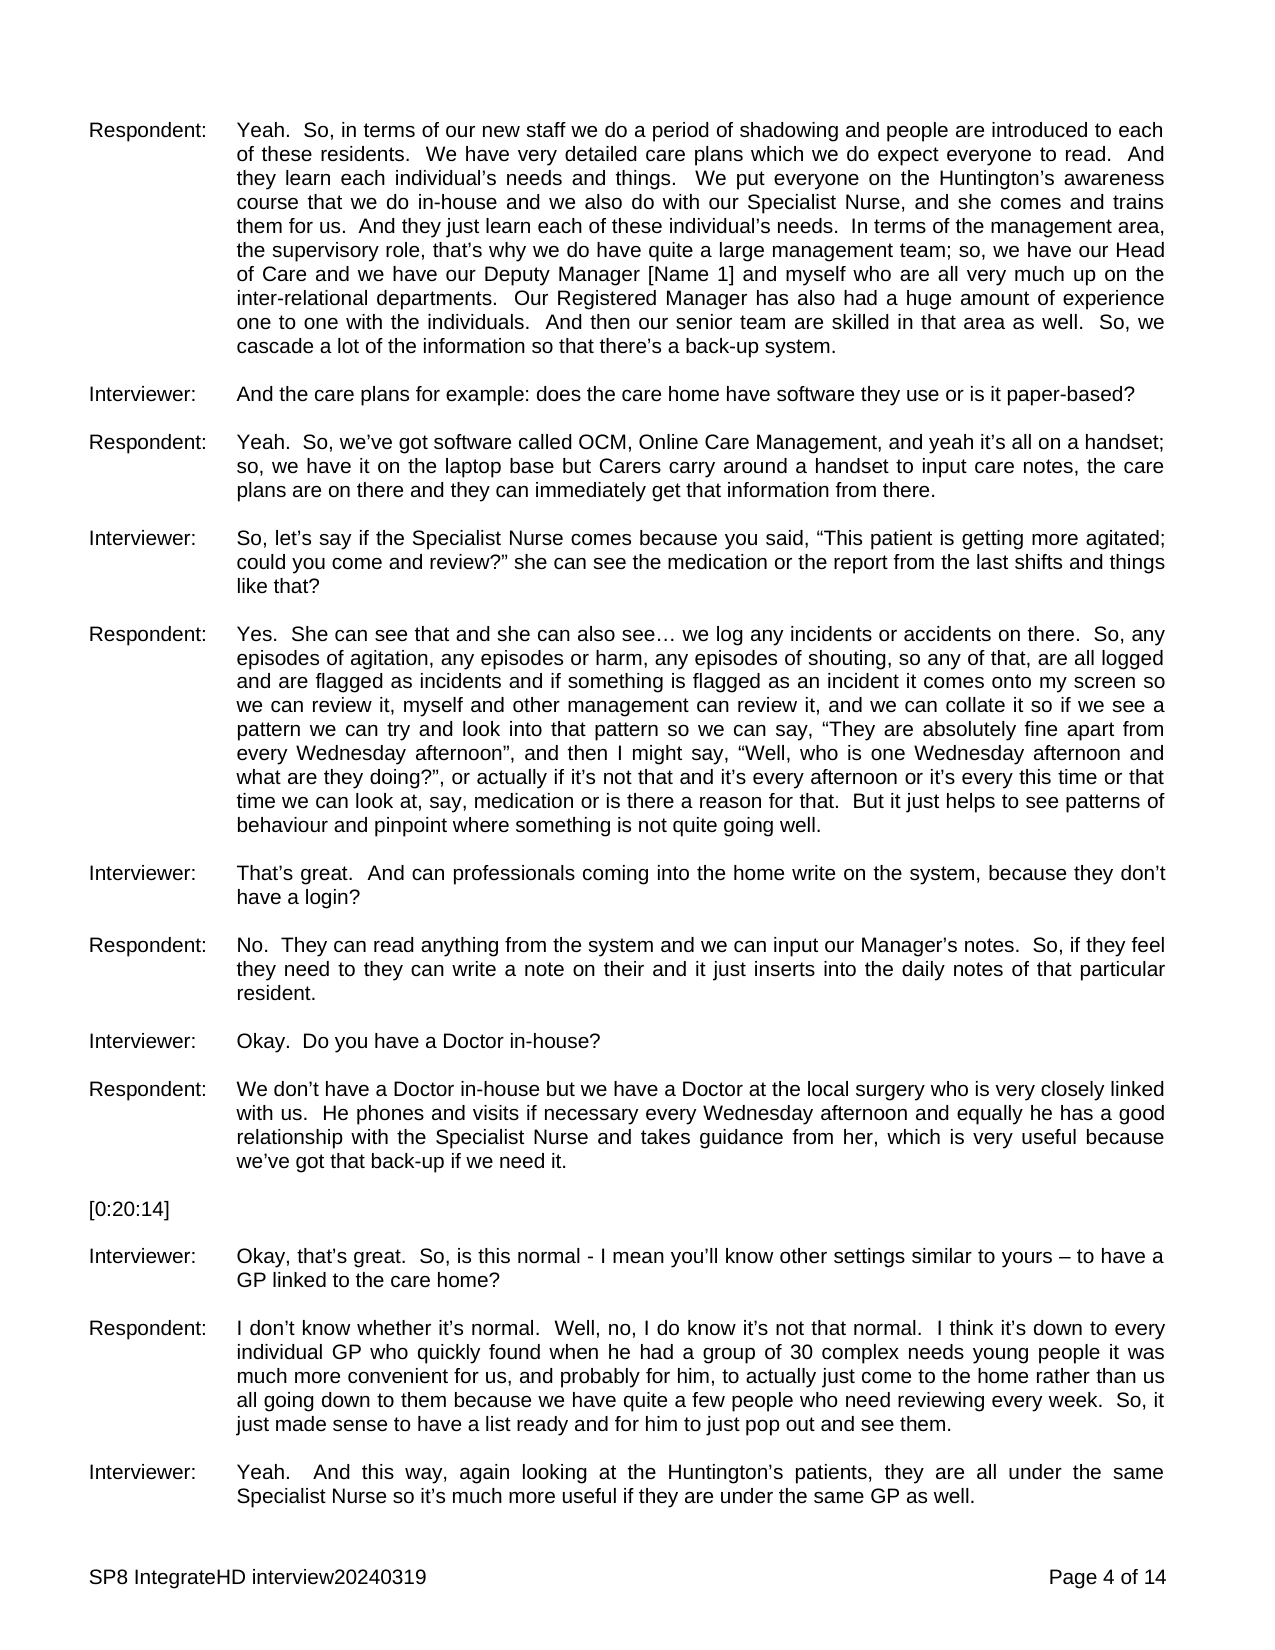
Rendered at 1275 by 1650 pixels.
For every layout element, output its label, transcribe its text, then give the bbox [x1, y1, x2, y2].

text Respondent: We don’t have a Doctor in-house but we have a Doctor at the local surgery who is very closely linked with us. He phones and visits if necessary every Wednesday afternoon and equally he has a good relationship with the Specialist Nurse and takes guidance from her, which is very useful because we’ve got that back-up if we need it. [89, 1077, 1167, 1172]
text Respondent: Yeah. So, we’ve got software called OCM, Online Care Management, and yeah it’s all on a handset; so, we have it on the laptop base but Carers carry around a handset to input care notes, the care plans are on there and they can immediately get that information from there. [89, 430, 1167, 502]
text Interviewer: Okay, that’s great. So, is this normal - I mean you’ll know other settings similar to yours – to have a GP linked to the care home? [89, 1244, 1167, 1292]
text Interviewer: Yeah. And this way, again looking at the Huntington’s patients, they are all under the same Specialist Nurse so it’s much more useful if they are under the same GP as well. [89, 1460, 1167, 1508]
text Interviewer: Okay. Do you have a Doctor in-house? [89, 1029, 1167, 1053]
text Interviewer: So, let’s say if the Specialist Nurse comes because you said, “This patient is getting more agitated; could you come and review?” she can see the medication or the report from the last shifts and things like that? [89, 526, 1167, 597]
text Interviewer: And the care plans for example: does the care home have software they use or is it paper-based? [89, 382, 1167, 406]
text Respondent: Yeah. So, in terms of our new staff we do a period of shadowing and people are introduced to each of these residents. We have very detailed care plans which we do expect everyone to read. And they learn each individual’s needs and things. We put everyone on the Huntington’s awareness course that we do in-house and we also do with our Specialist Nurse, and she comes and trains them for us. And they just learn each of these individual’s needs. In terms of the management area, the supervisory role, that’s why we do have quite a large management team; so, we have our Head of Care and we have our Deputy Manager [Name 1] and myself who are all very much up on the inter-relational departments. Our Registered Manager has also had a huge amount of experience one to one with the individuals. And then our senior team are skilled in that area as well. So, we cascade a lot of the information so that there’s a back-up system. [89, 118, 1167, 358]
text Respondent: No. They can read anything from the system and we can input our Manager’s notes. So, if they feel they need to they can write a note on their and it just inserts into the daily notes of that particular resident. [89, 933, 1167, 1005]
text Interviewer: That’s great. And can professionals coming into the home write on the system, because they don’t have a login? [89, 861, 1167, 909]
text Respondent: I don’t know whether it’s normal. Well, no, I do know it’s not that normal. I think it’s down to every individual GP who quickly found when he had a group of 30 complex needs young people it was much more convenient for us, and probably for him, to actually just come to the home rather than us all going down to them because we have quite a few people who need reviewing every week. So, it just made sense to have a list ready and for him to just pop out and see them. [89, 1316, 1167, 1436]
text Respondent: Yes. She can see that and she can also see… we log any incidents or accidents on there. So, any episodes of agitation, any episodes or harm, any episodes of shouting, so any of that, are all logged and are flagged as incidents and if something is flagged as an incident it comes onto my screen so we can review it, myself and other management can review it, and we can collate it so if we see a pattern we can try and look into that pattern so we can say, “They are absolutely fine apart from every Wednesday afternoon”, and then I might say, “Well, who is one Wednesday afternoon and what are they doing?”, or actually if it’s not that and it’s every afternoon or it’s every this time or that time we can look at, say, medication or is there a reason for that. But it just helps to see patterns of behaviour and pinpoint where something is not quite going well. [89, 621, 1167, 837]
text [0:20:14] [89, 1196, 1167, 1220]
